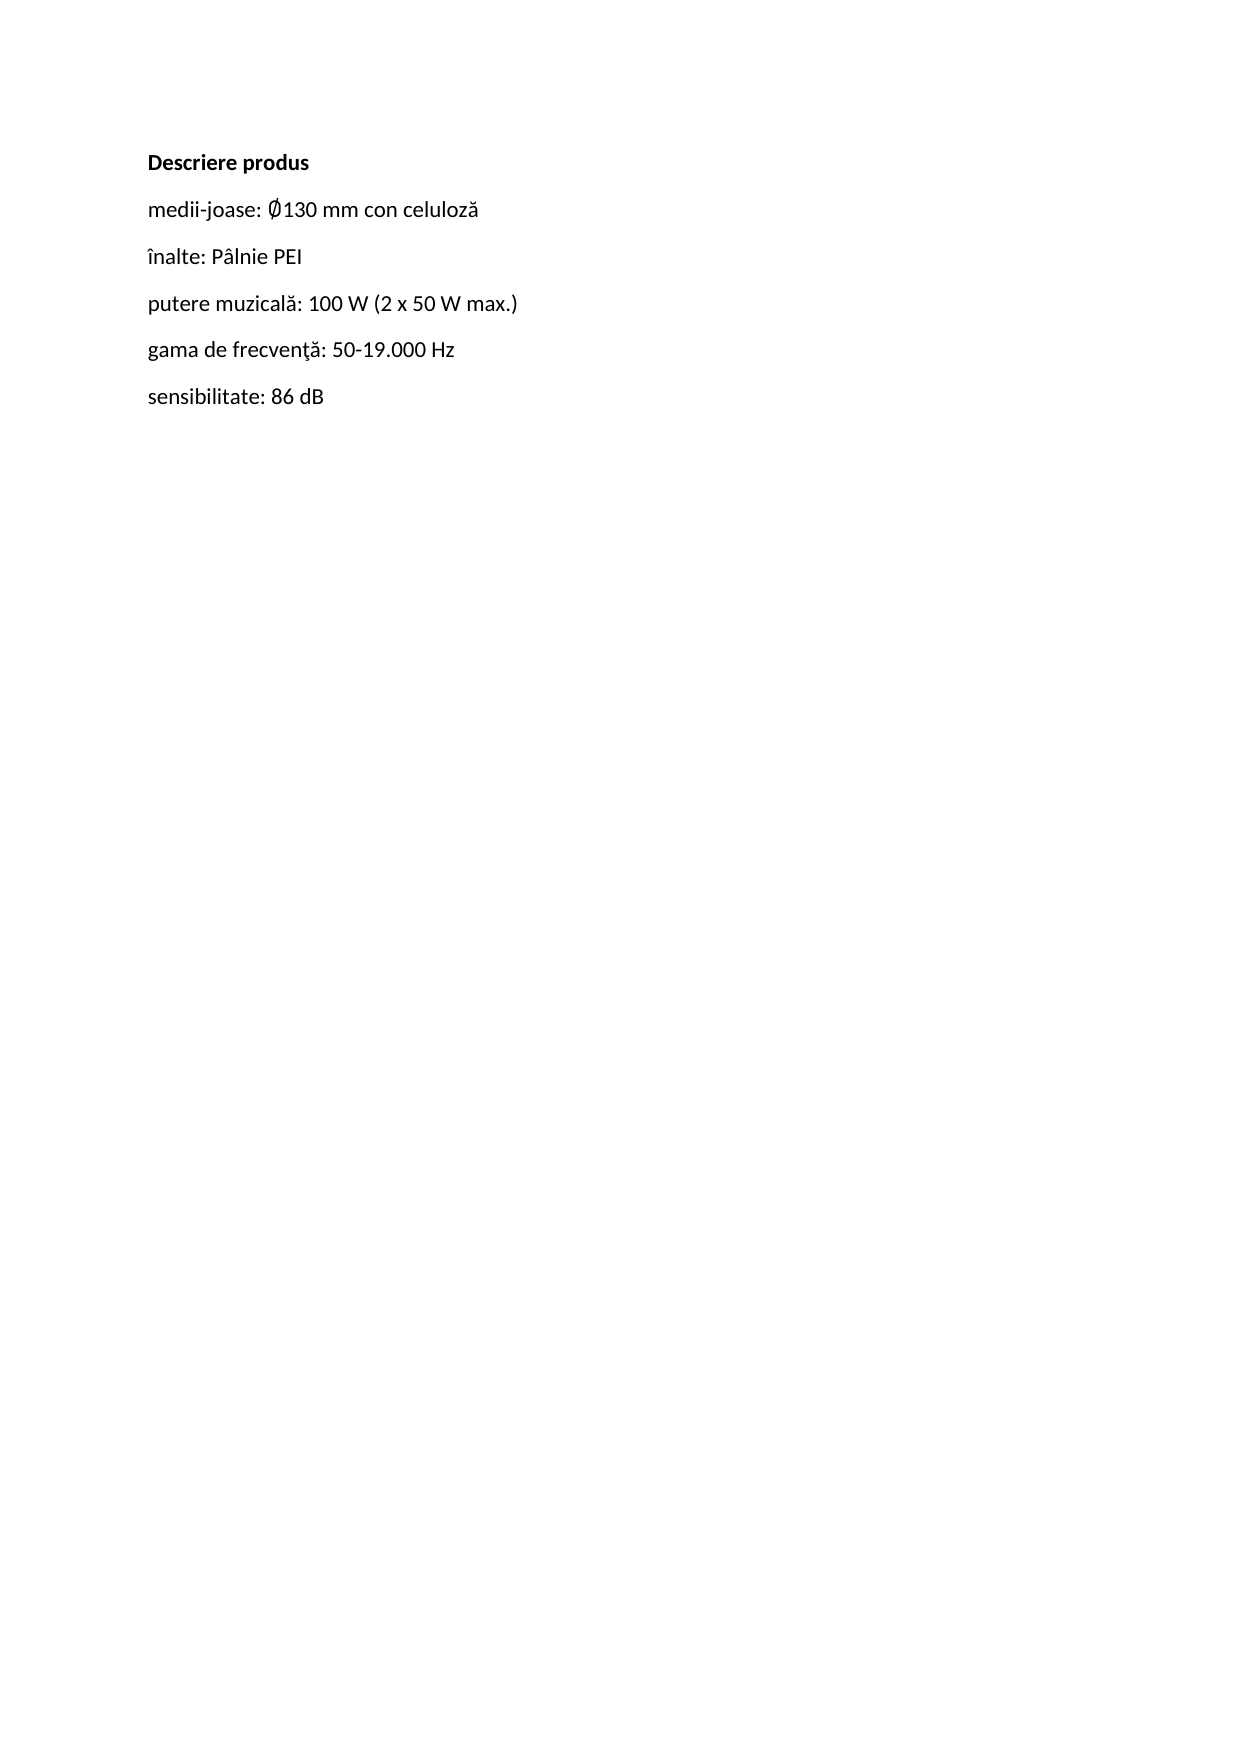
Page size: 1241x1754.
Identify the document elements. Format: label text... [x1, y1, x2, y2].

text înalte: Pâlnie PEI [148, 242, 1093, 270]
text medii-joase: ∅130 mm con celuloză [148, 194, 1093, 223]
text Descriere produs [148, 148, 1093, 176]
text gama de frecvenţă: 50-19.000 Hz [148, 336, 1093, 363]
text putere muzicală: 100 W (2 x 50 W max.) [148, 289, 1093, 317]
text sensibilitate: 86 dB [148, 382, 1093, 410]
